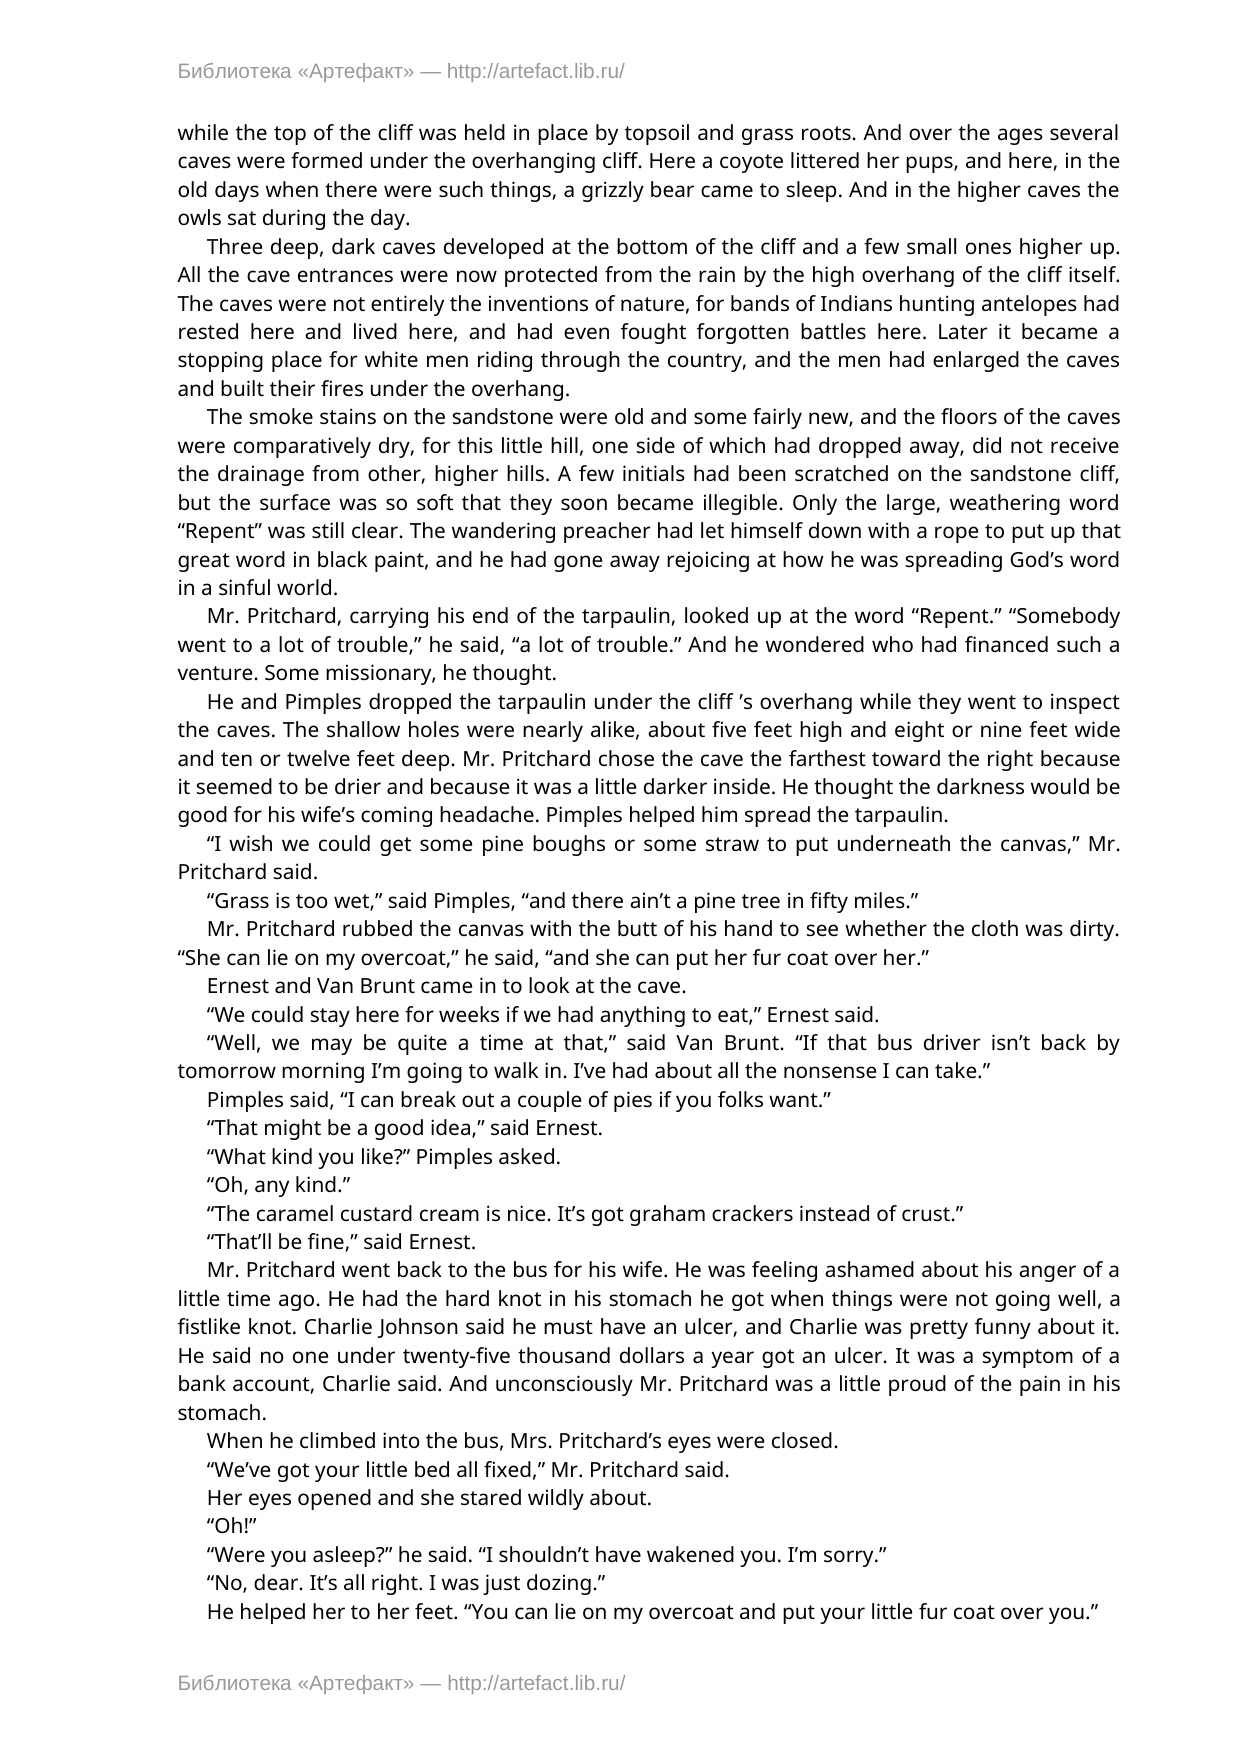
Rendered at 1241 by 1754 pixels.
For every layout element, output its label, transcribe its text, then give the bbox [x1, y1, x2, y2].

text Mr. Pritchard went back to the bus for his wife. He was feeling ashamed about his anger of a little time ago. He had the hard knot in his stomach he got when things were not going well, a fistlike knot. Charlie Johnson said he must have an ulcer, and Charlie was pretty funny about it. He said no one under twenty-five thousand dollars a year got an ulcer. It was a symptom of a bank account, Charlie said. And unconsciously Mr. Pritchard was a little proud of the pain in his stomach. [177, 1256, 1122, 1426]
text “The caramel custard cream is nice. It’s got graham crackers instead of crust.” [177, 1199, 1122, 1227]
text “Were you asleep?” he said. “I shouldn’t have wakened you. I’m sorry.” [177, 1540, 1122, 1568]
text “We could stay here for weeks if we had anything to eat,” Ernest said. [177, 1000, 1122, 1028]
text Pimples said, “I can break out a couple of pies if you folks want.” [177, 1085, 1122, 1113]
text “Oh, any kind.” [177, 1170, 1122, 1199]
text “Well, we may be quite a time at that,” said Van Brunt. “If that bus driver isn’t back by tomorrow morning I’m going to walk in. I’ve had about all the nonsense I can take.” [177, 1028, 1122, 1085]
text He helped her to her feet. “You can lie on my overcoat and put your little fur coat over you.” [177, 1597, 1122, 1625]
text Mr. Pritchard, carrying his end of the tarpaulin, looked up at the word “Repent.” “Somebody went to a lot of trouble,” he said, “a lot of trouble.” And he wondered who had financed such a venture. Some missionary, he thought. [177, 602, 1122, 687]
text “That’ll be fine,” said Ernest. [177, 1227, 1122, 1256]
text Her eyes opened and she stared wildly about. [177, 1483, 1122, 1512]
text “That might be a good idea,” said Ernest. [177, 1113, 1122, 1142]
text He and Pimples dropped the tarpaulin under the cliff ’s overhang while they went to inspect the caves. The shallow holes were nearly alike, about five feet high and eight or nine feet wide and ten or twelve feet deep. Mr. Pritchard chose the cave the farthest toward the right because it seemed to be drier and because it was a little darker inside. He thought the darkness would be good for his wife’s coming headache. Pimples helped him spread the tarpaulin. [177, 687, 1122, 829]
text Ernest and Van Brunt came in to look at the cave. [177, 971, 1122, 1000]
text “What kind you like?” Pimples asked. [177, 1142, 1122, 1170]
text “No, dear. It’s all right. I was just dozing.” [177, 1568, 1122, 1597]
text The smoke stains on the sandstone were old and some fairly new, and the floors of the caves were comparatively dry, for this little hill, one side of which had dropped away, did not receive the drainage from other, higher hills. A few initials had been scratched on the sandstone cliff, but the surface was so soft that they soon became illegible. Only the large, weathering word “Repent” was still clear. The wandering preacher had let himself down with a rope to put up that great word in black paint, and he had gone away rejoicing at how he was spreading God’s word in a sinful world. [177, 402, 1122, 602]
text “We’ve got your little bed all fixed,” Mr. Pritchard said. [177, 1455, 1122, 1483]
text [177, 118, 1122, 232]
text “I wish we could get some pine boughs or some straw to put underneath the canvas,” Mr. Pritchard said. [177, 829, 1122, 886]
text “Oh!” [177, 1512, 1122, 1540]
text “Grass is too wet,” said Pimples, “and there ain’t a pine tree in fifty miles.” [177, 886, 1122, 914]
text Mr. Pritchard rubbed the canvas with the butt of his hand to see whether the cloth was dirty. “She can lie on my overcoat,” he said, “and she can put her fur coat over her.” [177, 914, 1122, 971]
text Three deep, dark caves developed at the bottom of the cliff and a few small ones higher up. All the cave entrances were now protected from the rain by the high overhang of the cliff itself. The caves were not entirely the inventions of nature, for bands of Indians hunting antelopes had rested here and lived here, and had even fought forgotten battles here. Later it became a stopping place for white men riding through the country, and the men had enlarged the caves and built their fires under the overhang. [177, 232, 1122, 402]
text When he climbed into the bus, Mrs. Pritchard’s eyes were closed. [177, 1426, 1122, 1455]
